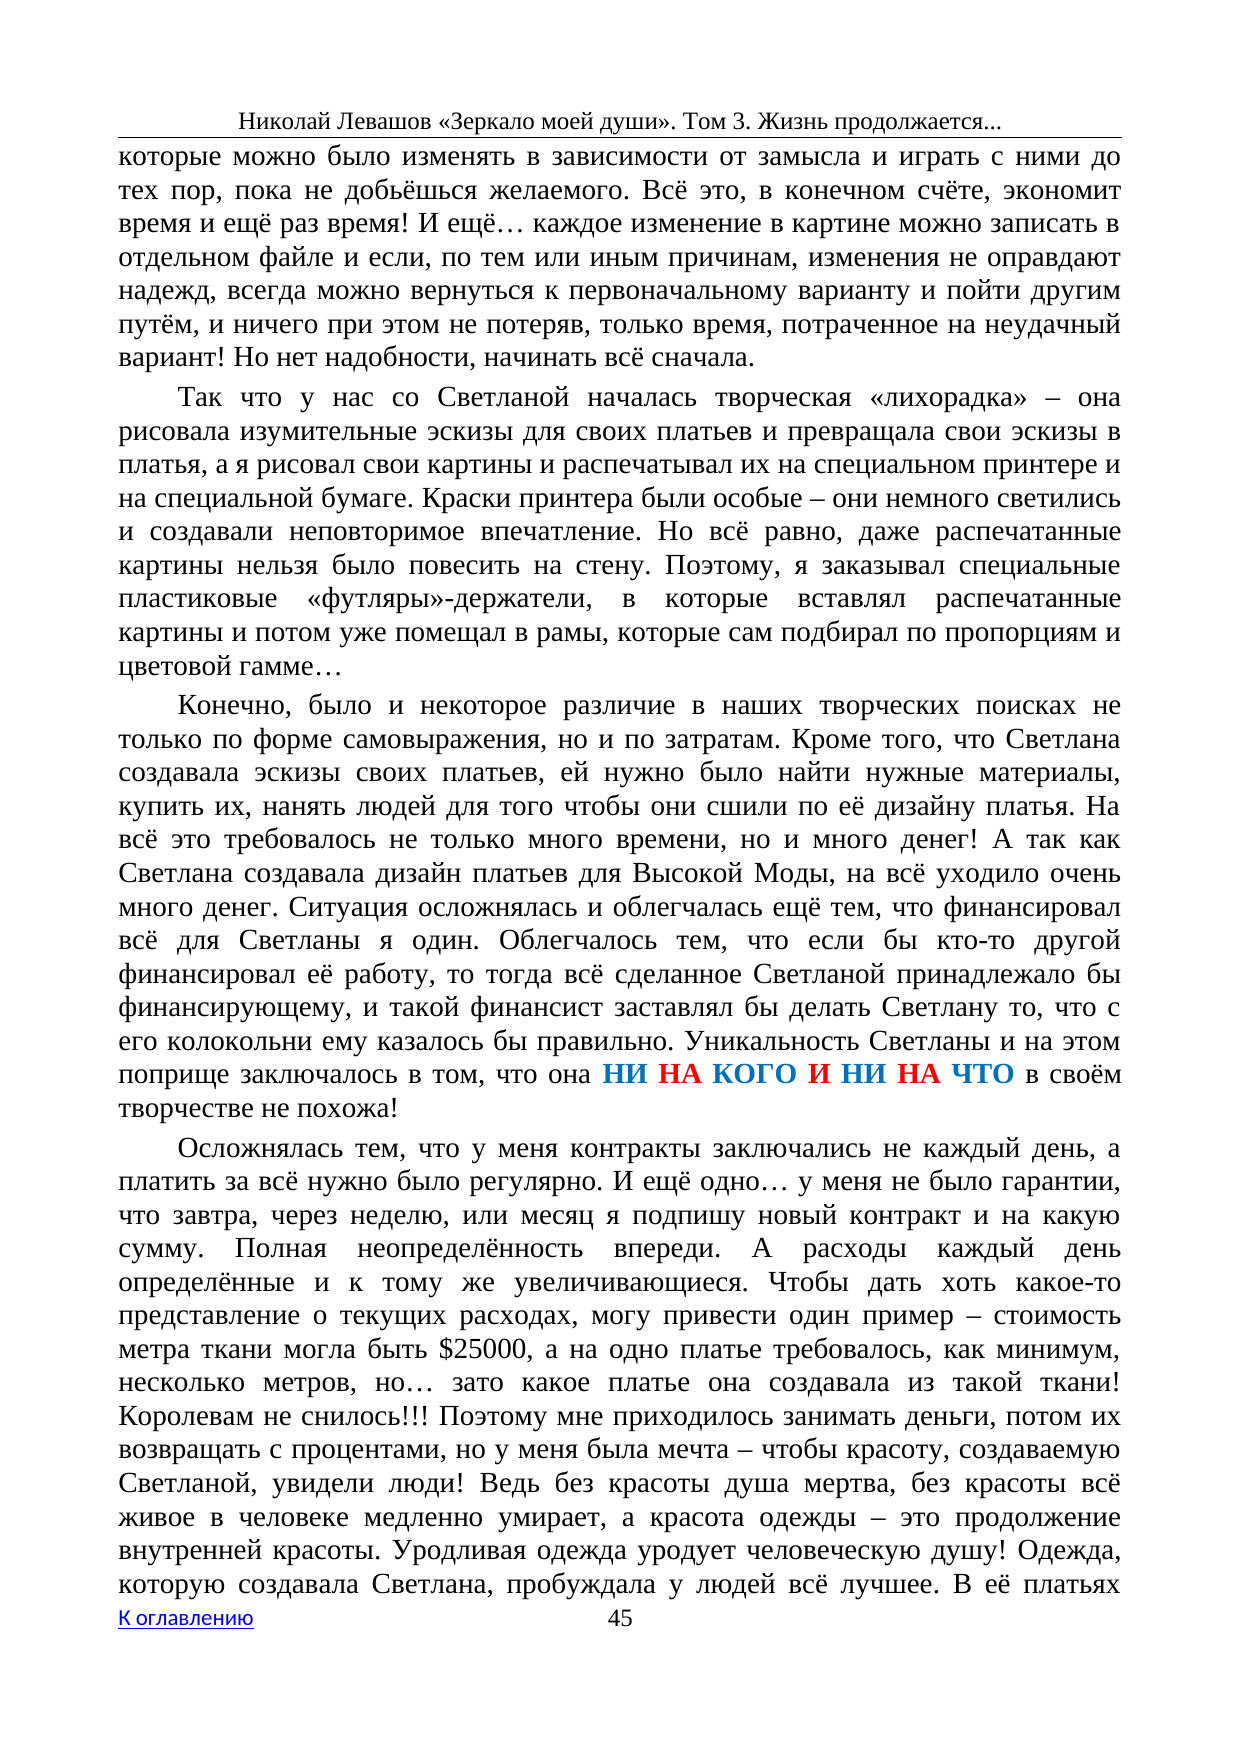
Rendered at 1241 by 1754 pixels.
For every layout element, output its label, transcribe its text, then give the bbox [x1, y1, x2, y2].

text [118, 138, 1122, 373]
text Конечно, было и некоторое различие в наших творческих поисках не только по форме самовыражения, но и по затратам. Кроме того, что Светлана создавала эскизы своих платьев, ей нужно было найти нужные материалы, купить их, нанять людей для того чтобы они сшили по её дизайну платья. На всё это требовалось не только много времени, но и много денег! А так как Светлана создавала дизайн платьев для Высокой Моды, на всё уходило очень много денег. Ситуация осложнялась и облегчалась ещё тем, что финансировал всё для Светланы я один. Облегчалось тем, что если бы кто-то другой финансировал её работу, то тогда всё сделанное Светланой принадлежало бы финансирующему, и такой финансист заставлял бы делать Светлану то, что с его колокольни ему казалось бы правильно. Уникальность Светланы и на этом поприще заключалось в том, что она НИ НА КОГО И НИ НА ЧТО в своём творчестве не похожа! [118, 687, 1122, 1123]
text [118, 1130, 1122, 1599]
text Так что у нас со Светланой началась творческая «лихорадка» – она рисовала изумительные эскизы для своих платьев и превращала свои эскизы в платья, а я рисовал свои картины и распечатывал их на специальном принтере и на специальной бумаге. Краски принтера были особые – они немного светились и создавали неповторимое впечатление. Но всё равно, даже распечатанные картины нельзя было повесить на стену. Поэтому, я заказывал специальные пластиковые «футляры»-держатели, в которые вставлял распечатанные картины и потом уже помещал в рамы, которые сам подбирал по пропорциям и цветовой гамме… [118, 379, 1122, 681]
